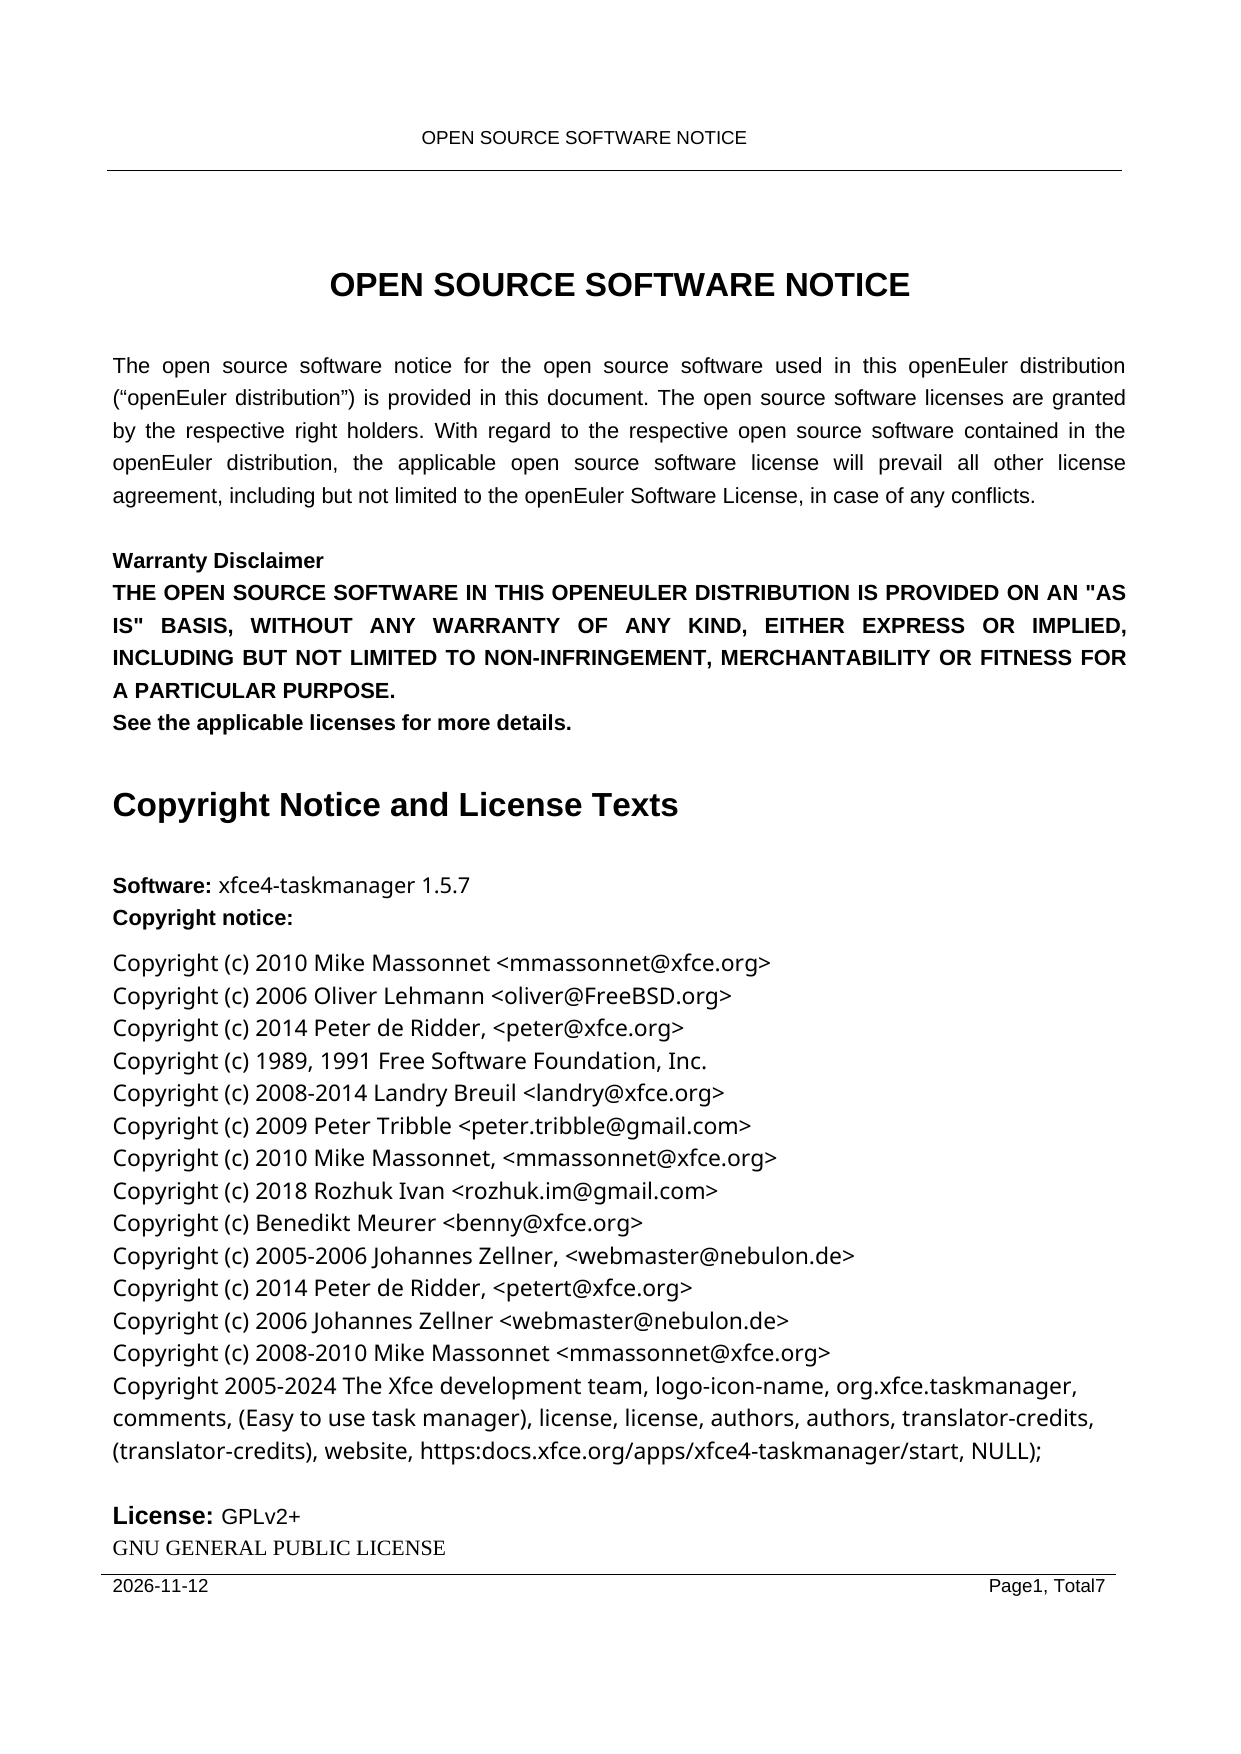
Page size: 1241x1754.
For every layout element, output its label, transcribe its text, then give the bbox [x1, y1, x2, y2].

text The open source software notice for the open source software used in this openEuler distribution (“openEuler distribution”) is provided in this document. The open source software licenses are granted by the respective right holders. With regard to the respective open source software contained in the openEuler distribution, the applicable open source software license will prevail all other license agreement, including but not limited to the openEuler Software License, in case of any conflicts. [112, 349, 1128, 511]
text THE OPEN SOURCE SOFTWARE IN THIS OPENEULER DISTRIBUTION IS PROVIDED ON AN "AS IS" BASIS, WITHOUT ANY WARRANTY OF ANY KIND, EITHER EXPRESS OR IMPLIED, INCLUDING BUT NOT LIMITED TO NON-INFRINGEMENT, MERCHANTABILITY OR FITNESS FOR A PARTICULAR PURPOSE. See the applicable licenses for more details. [112, 576, 1128, 739]
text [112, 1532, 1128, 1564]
title Software: xfce4-taskmanager 1.5.7 [112, 869, 1128, 901]
text Copyright notice: [112, 901, 1128, 934]
text Copyright Notice and License Texts [112, 771, 1128, 836]
text License: GPLv2+ [112, 1499, 1128, 1532]
text OPEN SOURCE SOFTWARE NOTICE [112, 251, 1128, 316]
text Warranty Disclaimer [112, 544, 1128, 576]
text Copyright (c) 2010 Mike Massonnet <mmassonnet@xfce.org> Copyright (c) 2006 Oliver Lehmann <oliver@FreeBSD.org> Copyright (c) 2014 Peter de Ridder, <peter@xfce.org> Copyright (c) 1989, 1991 Free Software Foundation, Inc. Copyright (c) 2008-2014 Landry Breuil <landry@xfce.org> Copyright (c) 2009 Peter Tribble <peter.tribble@gmail.com> Copyright (c) 2010 Mike Massonnet, <mmassonnet@xfce.org> Copyright (c) 2018 Rozhuk Ivan <rozhuk.im@gmail.com> Copyright (c) Benedikt Meurer <benny@xfce.org> Copyright (c) 2005-2006 Johannes Zellner, <webmaster@nebulon.de> Copyright (c) 2014 Peter de Ridder, <petert@xfce.org> Copyright (c) 2006 Johannes Zellner <webmaster@nebulon.de> Copyright (c) 2008-2010 Mike Massonnet <mmassonnet@xfce.org> Copyright 2005-2024 The Xfce development team, logo-icon-name, org.xfce.taskmanager, comments, (Easy to use task manager), license, license, authors, authors, translator-credits, (translator-credits), website, https:docs.xfce.org/apps/xfce4-taskmanager/start, NULL); [112, 947, 1128, 1499]
